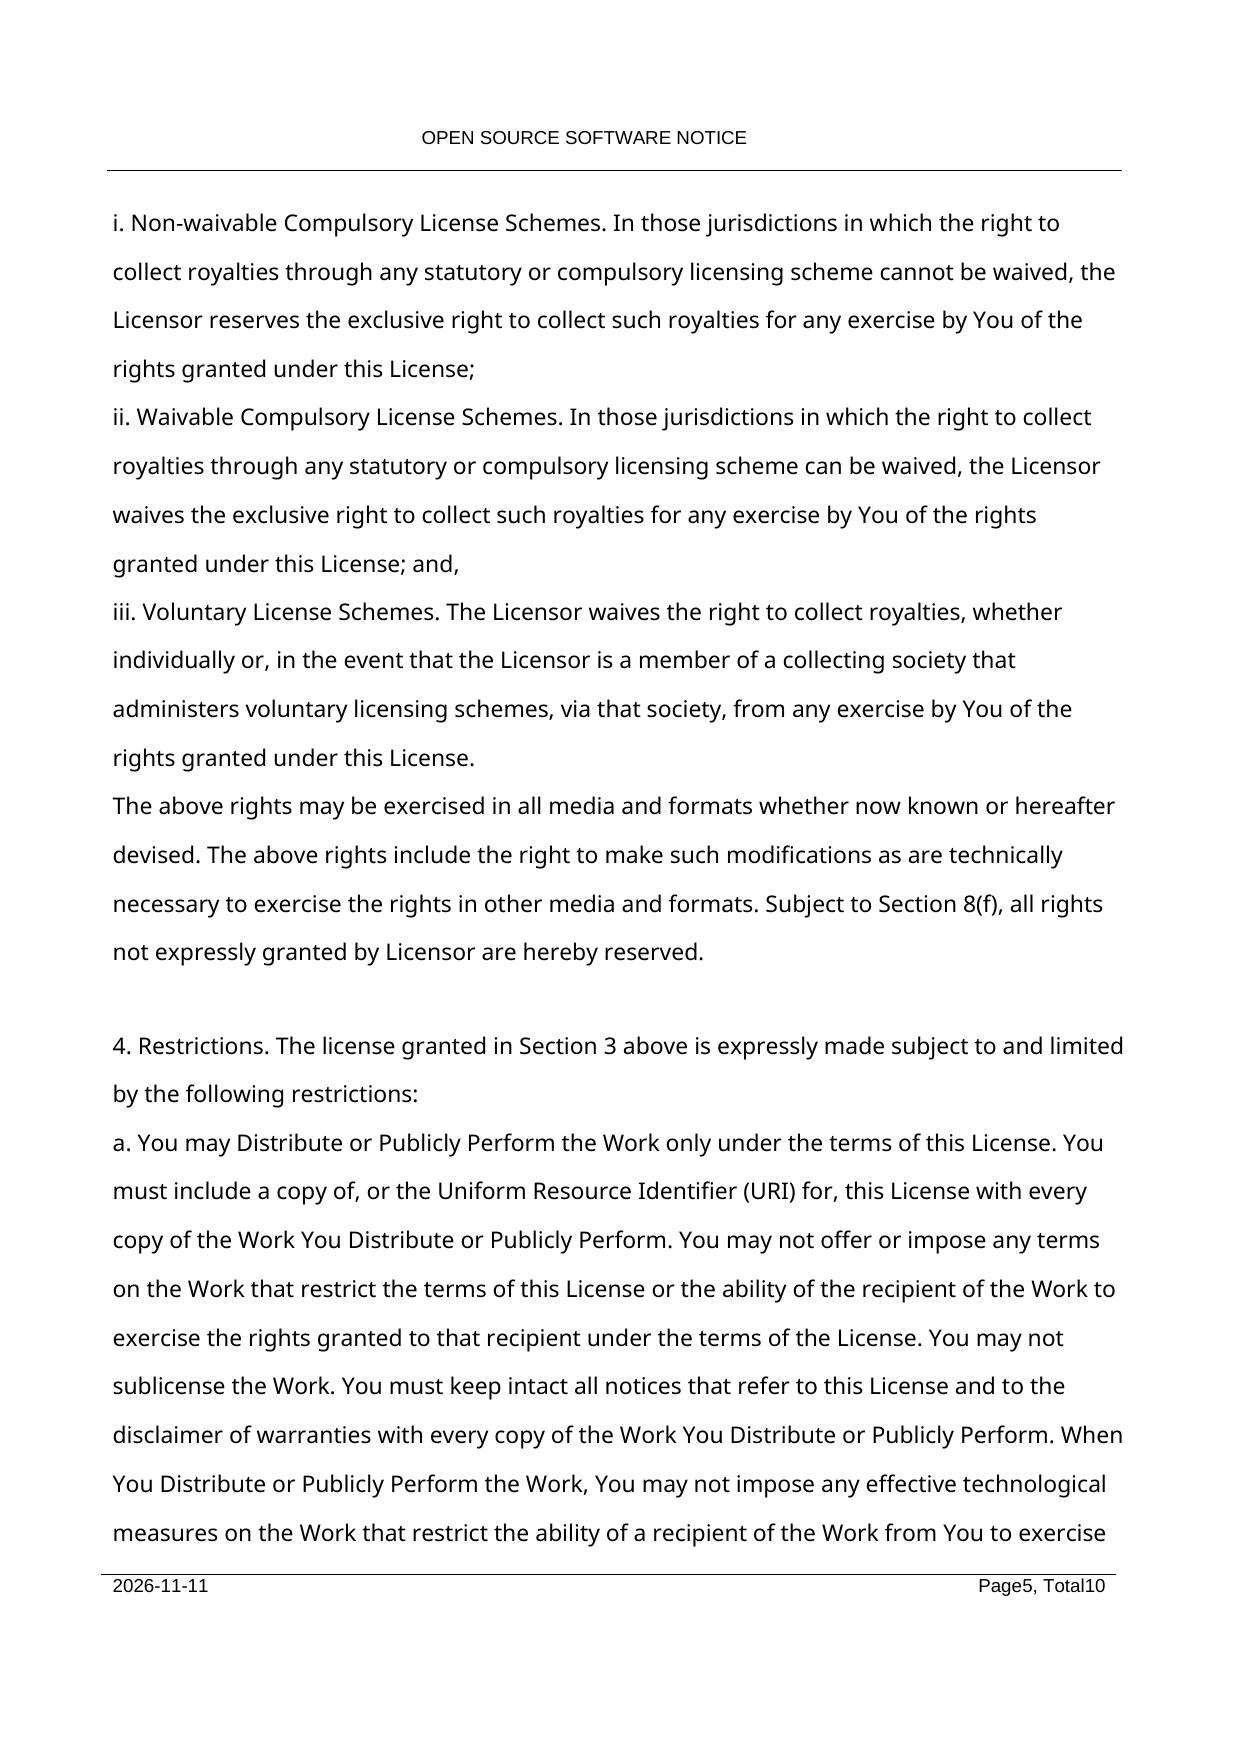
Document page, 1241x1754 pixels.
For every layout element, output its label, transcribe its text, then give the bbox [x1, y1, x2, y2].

text iii. Voluntary License Schemes. The Licensor waives the right to collect royalties, whether individually or, in the event that the Licensor is a member of a collecting society that administers voluntary licensing schemes, via that society, from any exercise by You of the rights granted under this License. [112, 595, 1128, 774]
text ii. Waivable Compulsory License Schemes. In those jurisdictions in which the right to collect royalties through any statutory or compulsory licensing scheme can be waived, the Licensor waives the exclusive right to collect such royalties for any exercise by You of the rights granted under this License; and, [112, 401, 1128, 579]
text The above rights may be exercised in all media and formats whether now known or hereafter devised. The above rights include the right to make such modifications as are technically necessary to exercise the rights in other media and formats. Subject to Section 8(f), all rights not expressly granted by Licensor are hereby reserved. [112, 789, 1128, 968]
text 4. Restrictions. The license granted in Section 3 above is expressly made subject to and limited by the following restrictions: [112, 1029, 1128, 1110]
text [112, 1126, 1128, 1548]
text i. Non-waivable Compulsory License Schemes. In those jurisdictions in which the right to collect royalties through any statutory or compulsory licensing scheme cannot be waived, the Licensor reserves the exclusive right to collect such royalties for any exercise by You of the rights granted under this License; [112, 206, 1128, 385]
